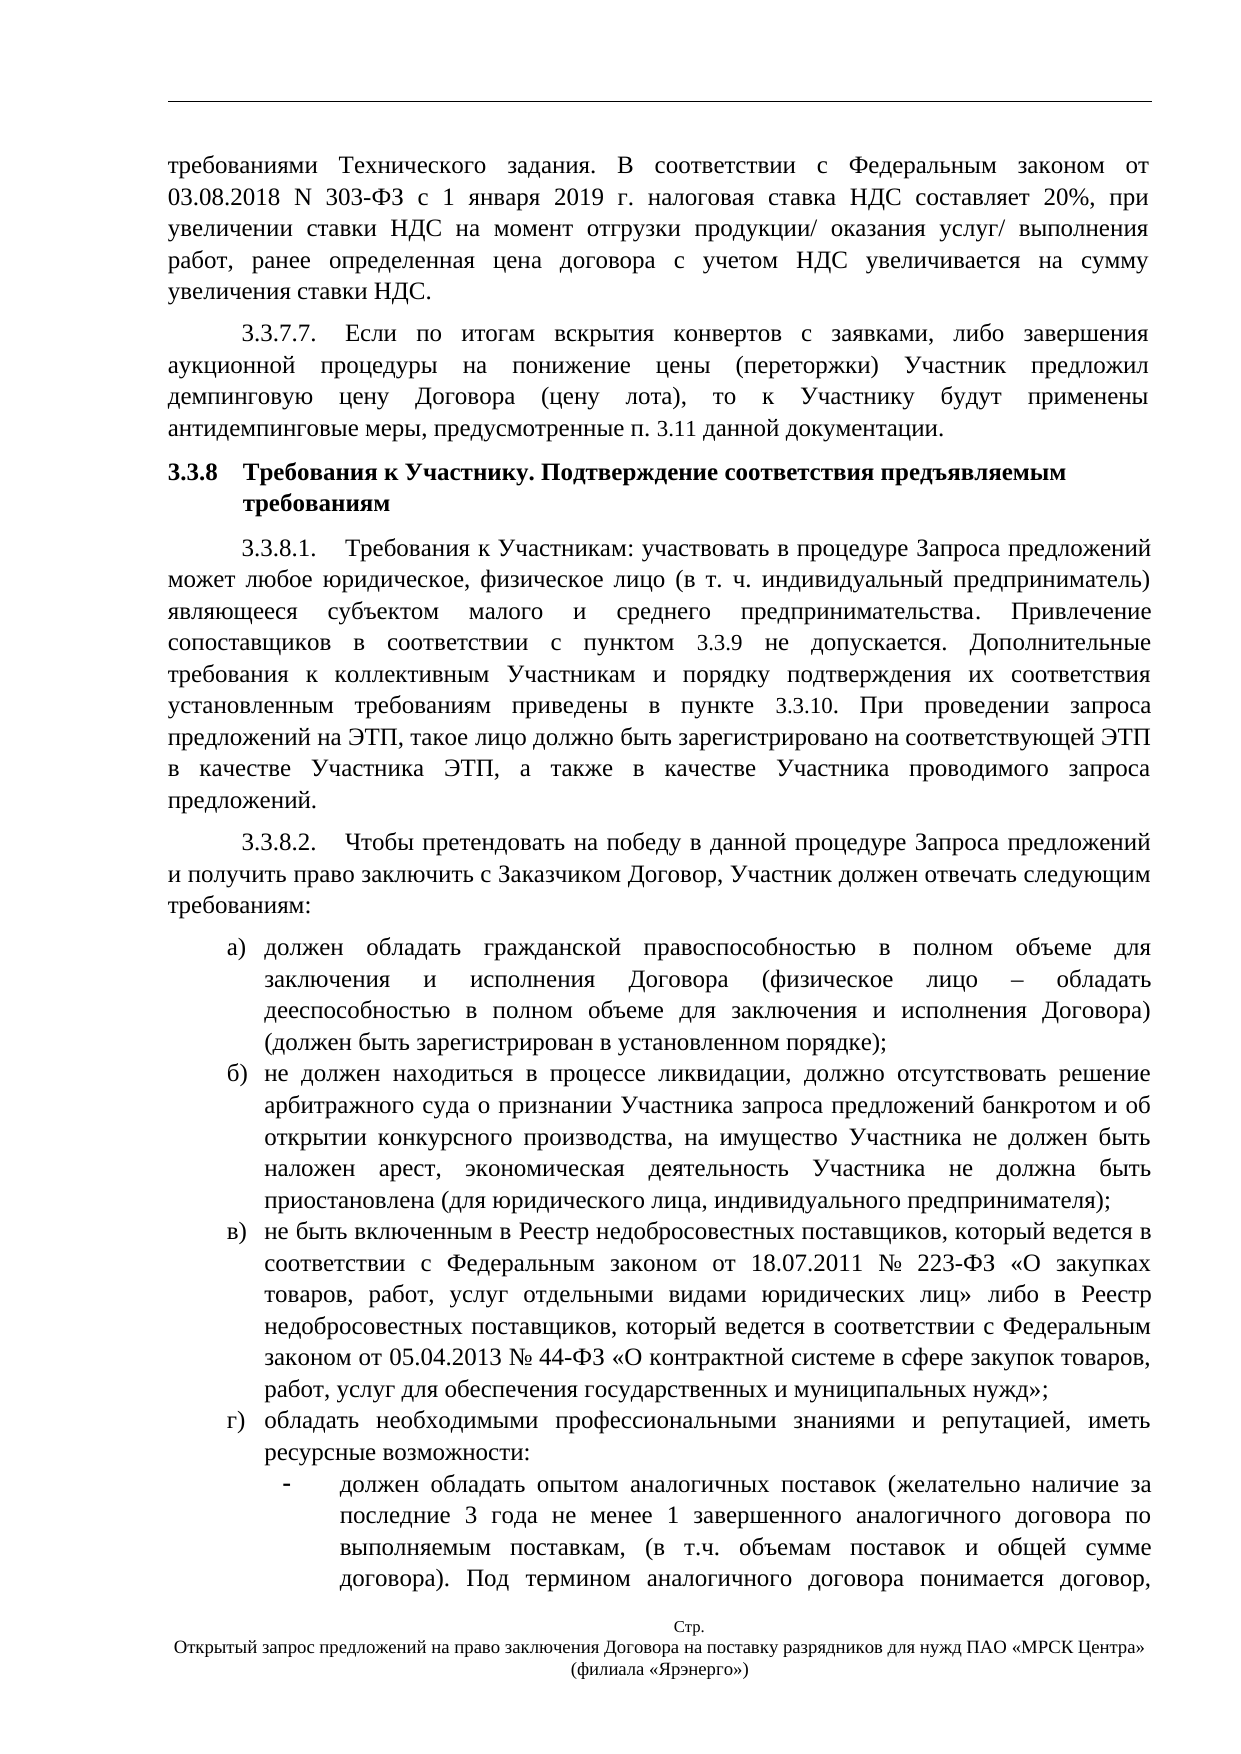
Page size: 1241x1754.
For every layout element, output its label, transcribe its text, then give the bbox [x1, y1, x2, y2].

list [282, 1469, 1152, 1592]
list Требования к Участникам: участвовать в процедуре Запроса предложений может любое юридическое, физическое лицо (в т. ч. индивидуальный предприниматель) являющееся субъектом малого и среднего предпринимательства. Привлечение сопоставщиков в соответствии с пунктом 3.3.9 не допускается. Дополнительные требования к коллективным Участникам и порядку подтверждения их соответствия установленным требованиям приведены в пункте 3.3.10. При проведении запроса предложений на ЭТП, такое лицо должно быть зарегистрировано на соответствующей ЭТП в качестве Участника ЭТП, а также в качестве Участника проводимого запроса предложений. [168, 533, 1152, 814]
list обладать необходимыми профессиональными знаниями и репутацией, иметь ресурсные возможности: [227, 1406, 1152, 1466]
list не должен находиться в процессе ликвидации, должно отсутствовать решение арбитражного суда о признании Участника запроса предложений банкротом и об открытии конкурсного производства, на имущество Участника не должен быть наложен арест, экономическая деятельность Участника не должна быть приостановлена (для юридического лица, индивидуального предпринимателя); [227, 1058, 1152, 1213]
list не быть включенным в Реестр недобросовестных поставщиков, который ведется в соответствии с Федеральным законом от 18.07.2011 № 223-ФЗ «О закупках товаров, работ, услуг отдельными видами юридических лиц» либо в Реестр недобросовестных поставщиков, который ведется в соответствии с Федеральным законом от 05.04.2013 № 44-ФЗ «О контрактной системе в сфере закупок товаров, работ, услуг для обеспечения государственных и муниципальных нужд»; [227, 1216, 1152, 1403]
list должен обладать гражданской правоспособностью в полном объеме для заключения и исполнения Договора (физическое лицо – обладать дееспособностью в полном объеме для заключения и исполнения Договора) (должен быть зарегистрирован в установленном порядке); [227, 932, 1152, 1056]
list Если по итогам вскрытия конвертов с заявками, либо завершения аукционной процедуры на понижение цены (переторжки) Участник предложил демпинговую цену Договора (цену лота), то к Участнику будут применены антидемпинговые меры, предусмотренные п. 3.11 данной документации. [168, 318, 1150, 442]
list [168, 150, 1150, 305]
list Чтобы претендовать на победу в данной процедуре Запроса предложений и получить право заключить с Заказчиком Договор, Участник должен отвечать следующим требованиям: [168, 827, 1152, 919]
subtitle Требования к Участнику. Подтверждение соответствия предъявляемым требованиям [168, 457, 1152, 517]
